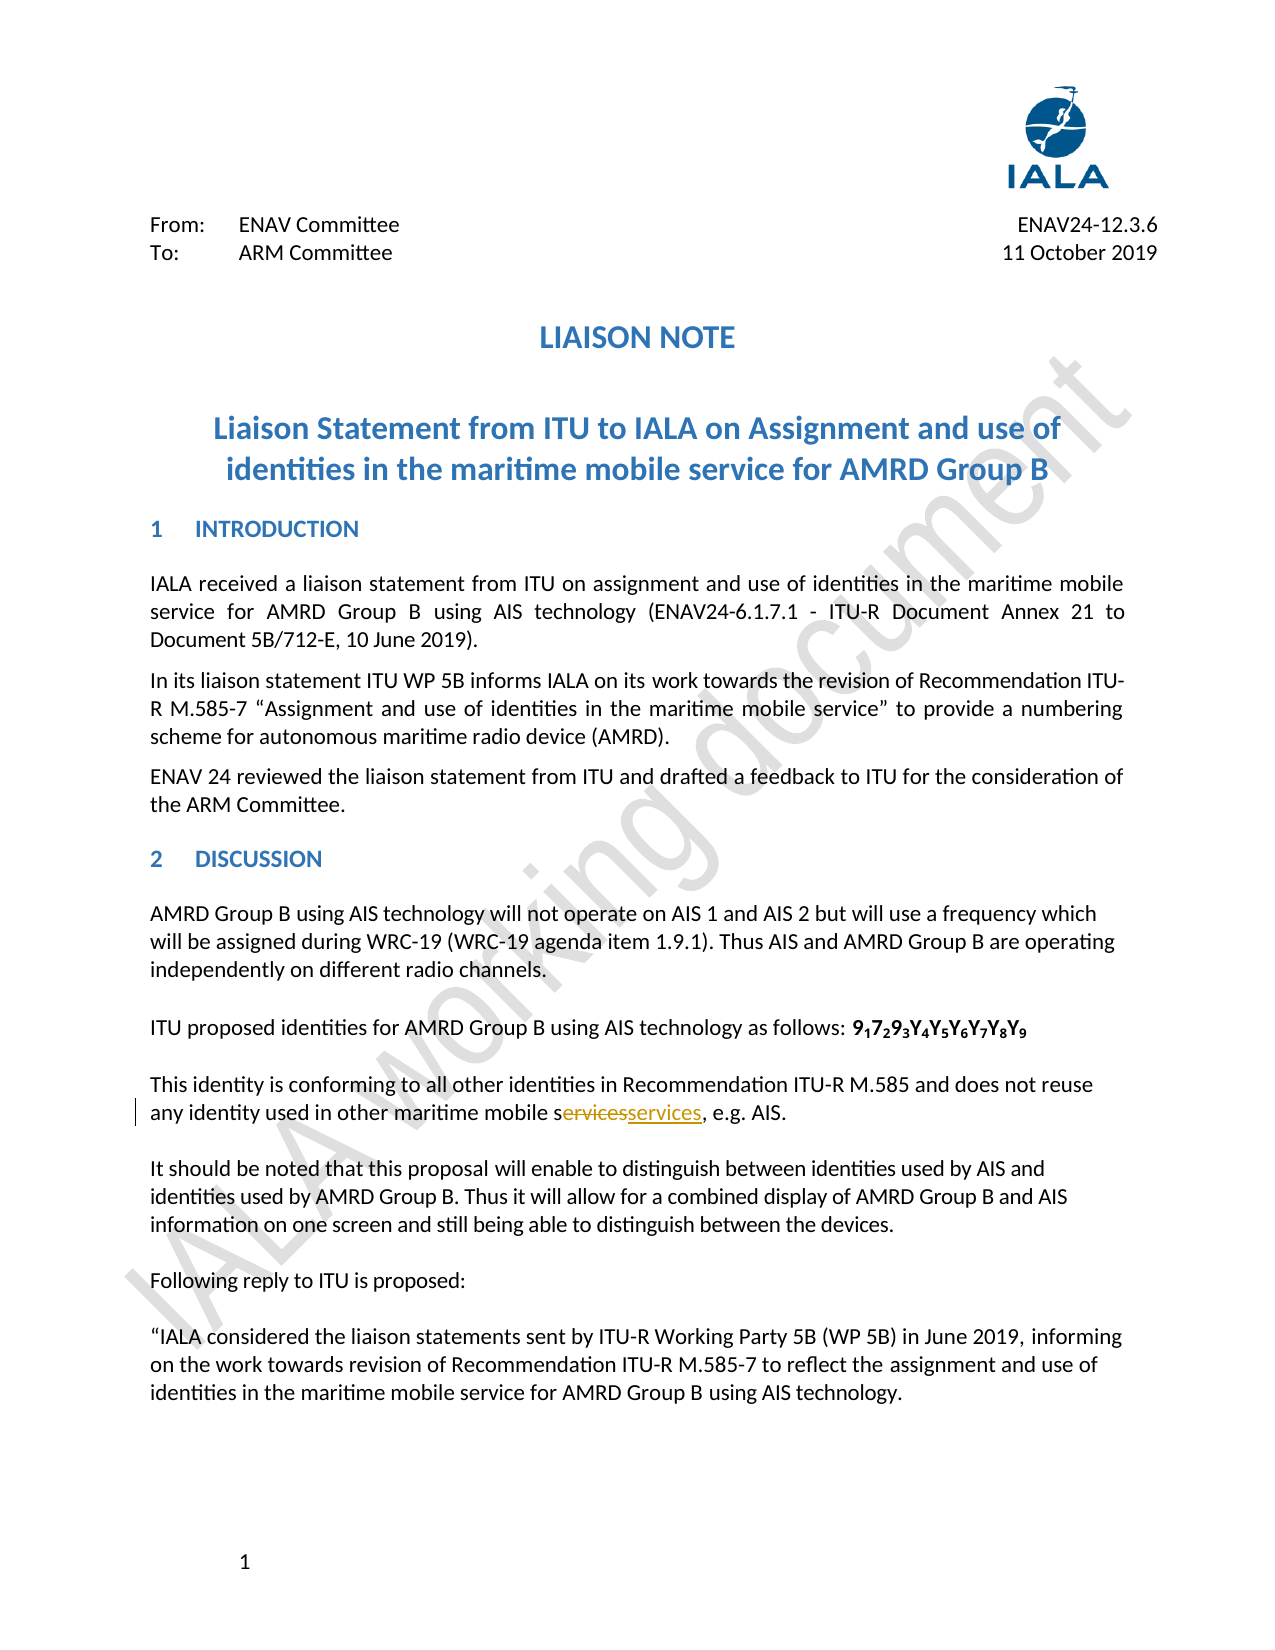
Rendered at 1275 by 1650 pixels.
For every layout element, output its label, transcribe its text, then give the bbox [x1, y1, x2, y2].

table_header ENAV24-12.3.6 [600, 210, 1169, 238]
table_header From: ENAV Committee [139, 210, 600, 238]
text It should be noted that this proposal will enable to distinguish between identities used by AIS and identities used by AMRD Group B. Thus it will allow for a combined display of AMRD Group B and AIS information on one screen and still being able to distinguish between the devices. [150, 1154, 1125, 1238]
subtitle INTRODUCTION [150, 514, 1125, 544]
title Liaison Statement from ITU to IALA on Assignment and use of identities in the maritime mobile service for AMRD Group B [150, 407, 1125, 489]
text ITU proposed identities for AMRD Group B using AIS technology as follows: 917293Y4Y5Y6Y7Y8Y9 [150, 1011, 1125, 1042]
picture [985, 75, 1125, 211]
title LIAISON NOTE [150, 316, 1125, 357]
text This identity is conforming to all other identities in Recommendation ITU-R M.585 and does not reuse any identity used in other maritime mobile s, e.g. AIS. [150, 1070, 1125, 1126]
subtitle DISCUSSION [150, 843, 1125, 874]
text In its liaison statement ITU WP 5B informs IALA on its work towards the revision of Recommendation ITU-R M.585-7 “Assignment and use of identities in the maritime mobile service” to provide a numbering scheme for autonomous maritime radio device (AMRD). [150, 666, 1125, 750]
text AMRD Group B using AIS technology will not operate on AIS 1 and AIS 2 but will use a frequency which will be assigned during WRC-19 (WRC-19 agenda item 1.9.1). Thus AIS and AMRD Group B are operating independently on different radio channels. [150, 899, 1125, 983]
text Following reply to ITU is proposed: [150, 1266, 1125, 1294]
text ENAV 24 reviewed the liaison statement from ITU and drafted a feedback to ITU for the consideration of the ARM Committee. [150, 762, 1125, 818]
text IALA received a liaison statement from ITU on assignment and use of identities in the maritime mobile service for AMRD Group B using AIS technology (ENAV24-6.1.7.1 - ITU-R Document Annex 21 to Document 5B/712-E, 10 June 2019). [150, 569, 1125, 653]
table_cell To: ARM Committee [139, 239, 600, 266]
text “IALA considered the liaison statements sent by ITU-R Working Party 5B (WP 5B) in June 2019, informing on the work towards revision of Recommendation ITU-R M.585-7 to reflect the assignment and use of identities in the maritime mobile service for AMRD Group B using AIS technology. [150, 1322, 1125, 1406]
table_cell 11 October 2019 [600, 239, 1169, 266]
